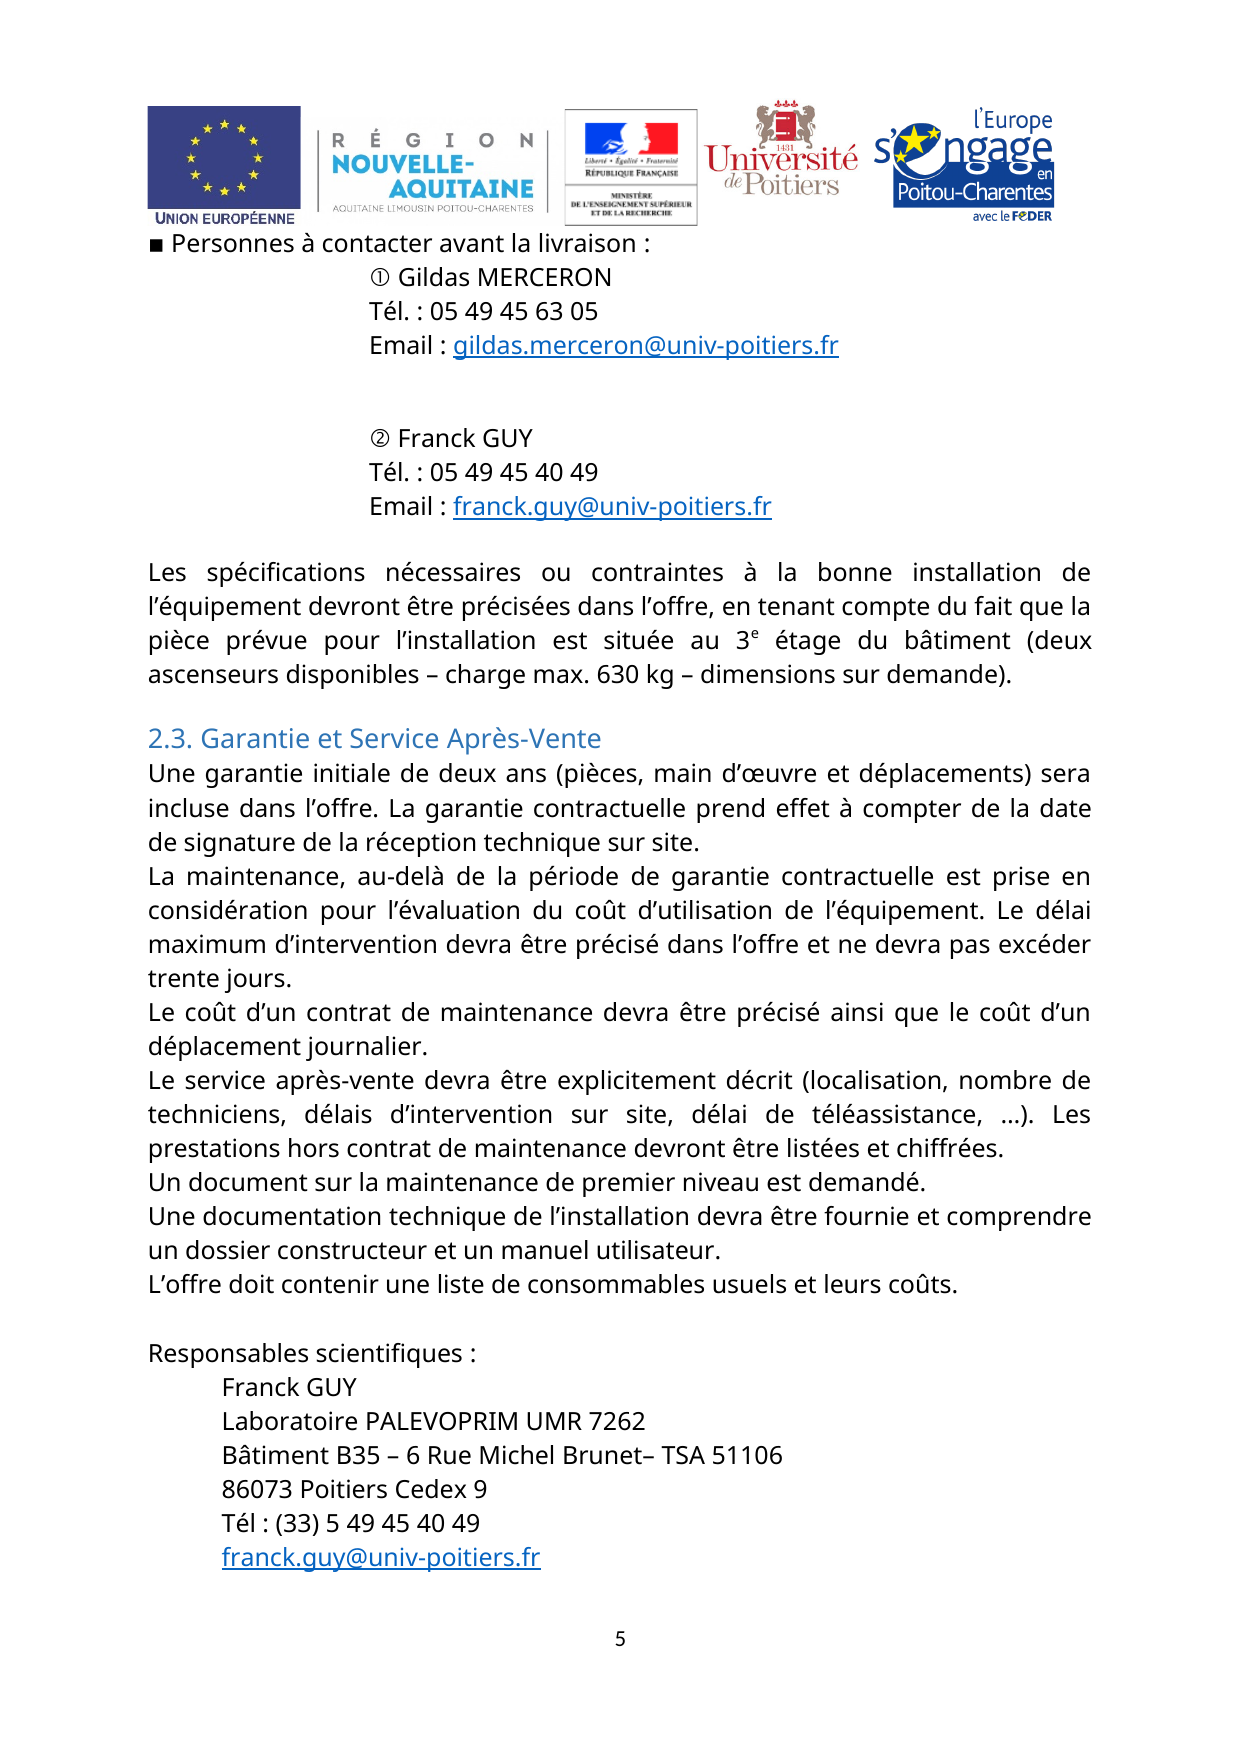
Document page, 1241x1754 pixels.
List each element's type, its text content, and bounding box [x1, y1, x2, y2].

text Tél. : 05 49 45 40 49 [148, 455, 1093, 489]
text Une documentation technique de l’installation devra être fournie et comprendre un dossier constructeur et un manuel utilisateur. [148, 1199, 1093, 1267]
text Gildas MERCERON [148, 259, 1093, 293]
text Laboratoire PALEVOPRIM UMR 7262 [148, 1403, 1093, 1437]
text Un document sur la maintenance de premier niveau est demandé. [148, 1165, 1093, 1199]
text Email : gildas.merceron@univ-poitiers.fr [148, 327, 1093, 362]
text Email : franck.guy@univ-poitiers.fr [148, 489, 1093, 523]
text Tél. : 05 49 45 63 05 [148, 293, 1093, 327]
subtitle 2.3. Garantie et Service Après-Vente [148, 719, 1093, 756]
text Une garantie initiale de deux ans (pièces, main d’œuvre et déplacements) sera incluse dans l’offre. La garantie contractuelle prend effet à compter de la date de signature de la réception technique sur site. [148, 756, 1093, 858]
text franck.guy@univ-poitiers.fr [221, 1539, 1093, 1574]
text L’offre doit contenir une liste de consommables usuels et leurs coûts. [148, 1267, 1093, 1301]
text Le service après-vente devra être explicitement décrit (localisation, nombre de techniciens, délais d’intervention sur site, délai de téléassistance, …). Les prestations hors contrat de maintenance devront être listées et chiffrées. [148, 1063, 1093, 1165]
text Franck GUY [221, 1369, 1093, 1403]
text Responsables scientifiques : [148, 1335, 1093, 1369]
text ▪ Personnes à contacter avant la livraison : [148, 225, 1093, 259]
text La maintenance, au-delà de la période de garantie contractuelle est prise en considération pour l’évaluation du coût d’utilisation de l’équipement. Le délai maximum d’intervention devra être précisé dans l’offre et ne devra pas excéder trente jours. [148, 858, 1093, 994]
text Bâtiment B35 – 6 Rue Michel Brunet– TSA 51106 [148, 1437, 1093, 1471]
text Tél : (33) 5 49 45 40 49 [221, 1506, 1093, 1539]
text Franck GUY [295, 421, 1093, 455]
text Les spécifications nécessaires ou contraintes à la bonne installation de l’équipement devront être précisées dans l’offre, en tenant compte du fait que la pièce prévue pour l’installation est située au 3e étage du bâtiment (deux ascenseurs disponibles – charge max. 630 kg – dimensions sur demande). [148, 554, 1093, 691]
text Le coût d’un contrat de maintenance devra être précisé ainsi que le coût d’un déplacement journalier. [148, 994, 1093, 1063]
text 86073 Poitiers Cedex 9 [148, 1471, 1093, 1506]
picture [147, 73, 1062, 226]
